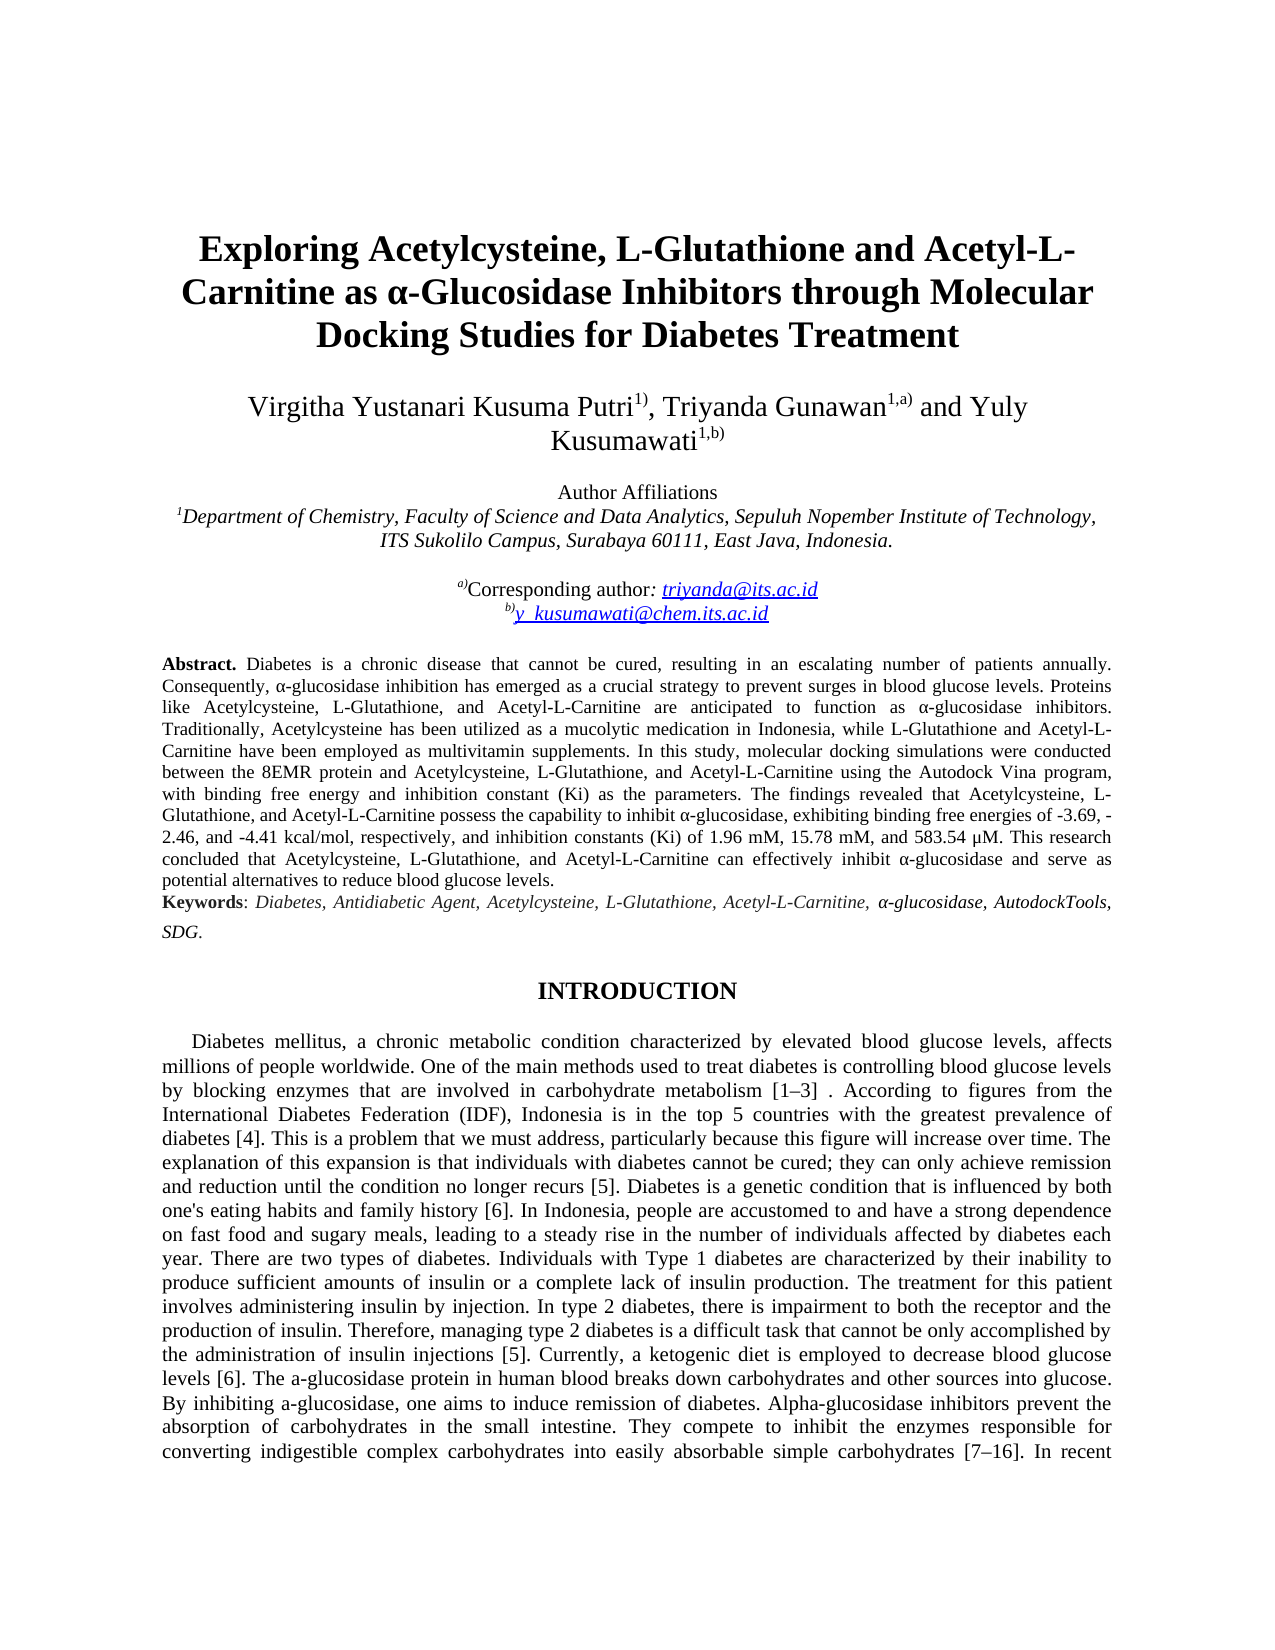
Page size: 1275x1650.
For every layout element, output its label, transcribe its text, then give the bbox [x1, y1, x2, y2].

text 1Department of Chemistry, Faculty of Science and Data Analytics, Sepuluh Nopember Institute of Technology, [150, 504, 1125, 528]
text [162, 1029, 1113, 1463]
text Virgitha Yustanari Kusuma Putri1), Triyanda Gunawan1,a) and Yuly Kusumawati1,b) [224, 356, 1051, 456]
text Author Affiliations [150, 480, 1125, 504]
text ITS Sukolilo Campus, Surabaya 60111, East Java, Indonesia. [150, 528, 1125, 552]
text Abstract. Diabetes is a chronic disease that cannot be cured, resulting in an escalating number of patients annually. Consequently, α-glucosidase inhibition has emerged as a crucial strategy to prevent surges in blood glucose levels. Proteins like Acetylcysteine, L-Glutathione, and Acetyl-L-Carnitine are anticipated to function as α-glucosidase inhibitors. Traditionally, Acetylcysteine has been utilized as a mucolytic medication in Indonesia, while L-Glutathione and Acetyl-L-Carnitine have been employed as multivitamin supplements. In this study, molecular docking simulations were conducted between the 8EMR protein and Acetylcysteine, L-Glutathione, and Acetyl-L-Carnitine using the Autodock Vina program, with binding free energy and inhibition constant (Ki) as the parameters. The findings revealed that Acetylcysteine, L-Glutathione, and Acetyl-L-Carnitine possess the capability to inhibit α-glucosidase, exhibiting binding free energies of -3.69, -2.46, and -4.41 kcal/mol, respectively, and inhibition constants (Ki) of 1.96 mM, 15.78 mM, and 583.54 μM. This research concluded that Acetylcysteine, L-Glutathione, and Acetyl-L-Carnitine can effectively inhibit α-glucosidase and serve as potential alternatives to reduce blood glucose levels. [162, 653, 1113, 891]
text a)Corresponding author: triyanda@its.ac.id [150, 576, 1125, 601]
text b)y_kusumawati@chem.its.ac.id [150, 601, 1125, 624]
subtitle INTRODUCTION [150, 976, 1125, 1004]
text Keywords: Diabetes, Antidiabetic Agent, Acetylcysteine, L-Glutathione, Acetyl-L-Carnitine, α-glucosidase, AutodockTools, SDG. [162, 891, 1113, 942]
text Exploring Acetylcysteine, L-Glutathione and Acetyl-L-Carnitine as α-Glucosidase Inhibitors through Molecular Docking Studies for Diabetes Treatment [150, 226, 1125, 356]
